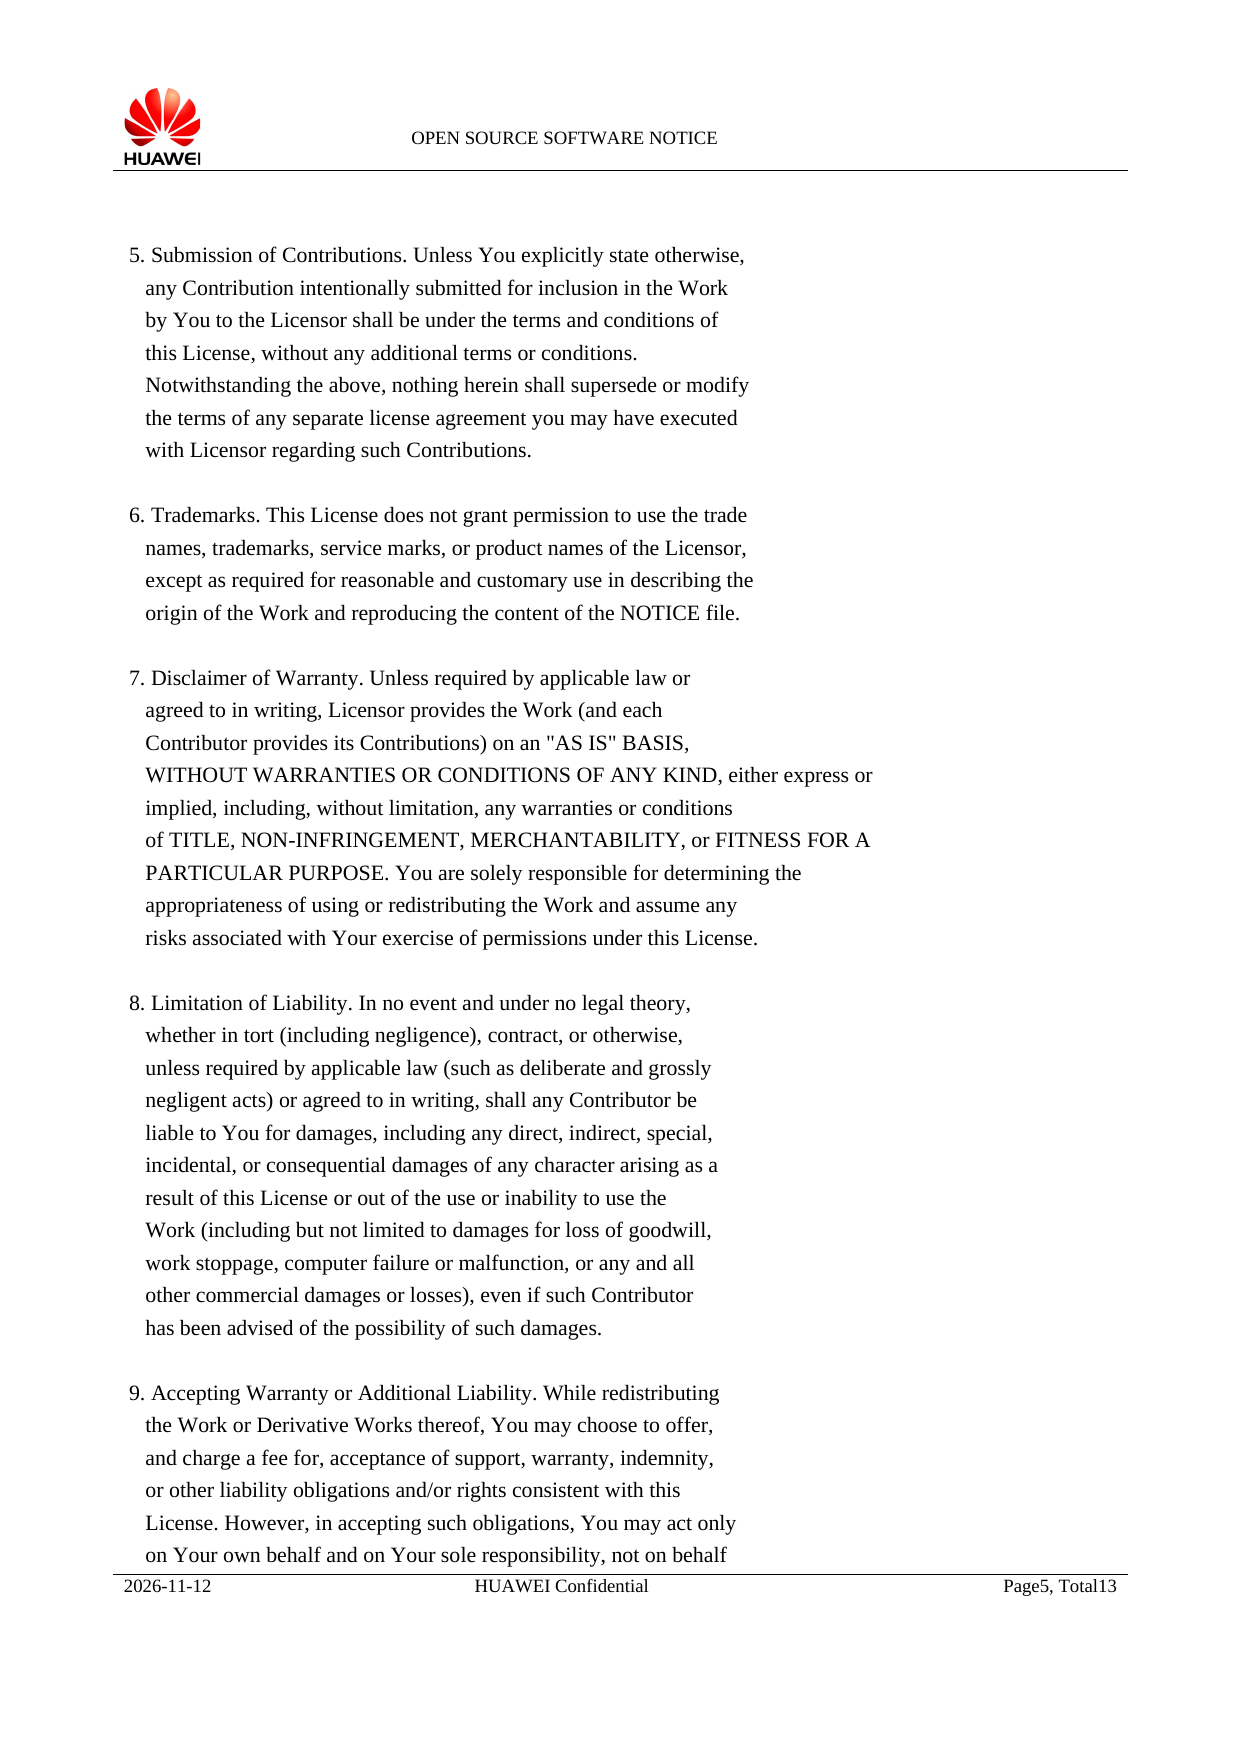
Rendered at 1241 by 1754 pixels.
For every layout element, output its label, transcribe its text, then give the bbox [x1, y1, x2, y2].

picture [124, 88, 201, 165]
